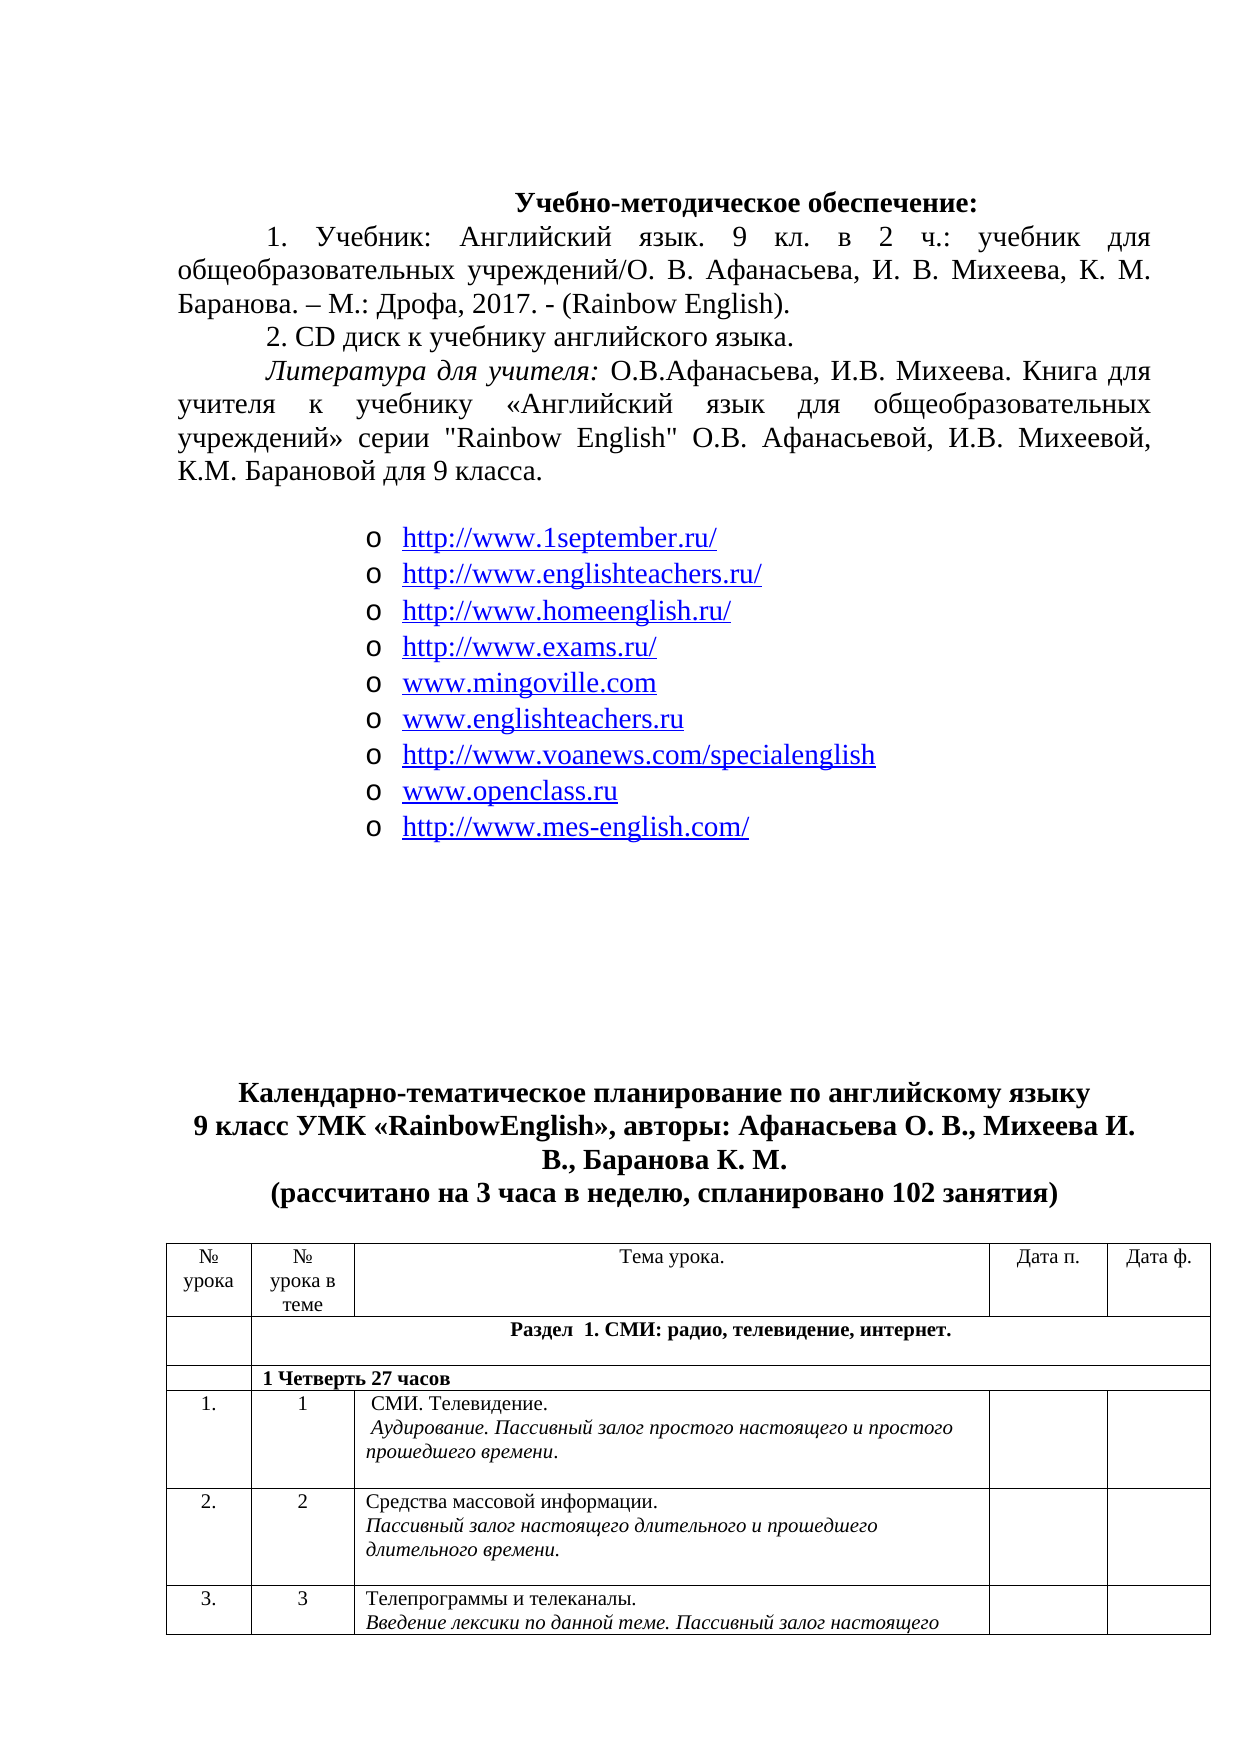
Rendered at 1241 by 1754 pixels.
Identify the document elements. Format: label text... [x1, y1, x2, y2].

text Литература для учителя: О.В.Афанасьева, И.В. Михеева. Книга для учителя к учебнику «Английский язык для общеобразовательных учреждений» серии "Rainbow English" О.В. Афанасьевой, И.В. Михеевой, К.М. Барановой для 9 класса. [177, 353, 1152, 487]
text Календарно-тематическое планирование по английскому языку [177, 1075, 1152, 1108]
list http://www.homeenglish.ru/ [365, 593, 1152, 629]
table_cell [1108, 1586, 1210, 1634]
table_cell [1108, 1391, 1210, 1487]
list http://www.voanews.com/specialenglish [365, 737, 1152, 773]
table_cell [355, 1586, 989, 1634]
list http://www.mes-english.com/ [365, 809, 1152, 845]
table_cell СМИ. Телевидение. Аудирование. Пассивный залог простого настоящего и простого прошедшего времени. [355, 1391, 989, 1487]
table_cell Средства массовой информации. Пассивный залог настоящего длительного и прошедшего длительного времени. [355, 1489, 989, 1585]
list http://www.englishteachers.ru/ [365, 557, 1152, 593]
table_cell [990, 1489, 1107, 1585]
table_cell [1108, 1489, 1210, 1585]
text 2. CD диск к учебнику английского языка. [177, 319, 1152, 353]
table_header Дата ф. [1108, 1244, 1210, 1316]
list http://www.1september.ru/ [365, 521, 1152, 557]
table_cell 2. [167, 1489, 251, 1585]
text Учебно-методическое обеспечение: [282, 185, 1122, 219]
list www.englishteachers.ru [365, 701, 1152, 737]
table_cell [167, 1366, 251, 1390]
table_header № урока [167, 1244, 251, 1316]
table_cell 3. [167, 1586, 251, 1634]
list http://www.exams.ru/ [365, 629, 1152, 665]
text 9 класс УМК «RainbowEnglish», авторы: Афанасьева О. В., Михеева И. В., Баранова К. М. [177, 1108, 1152, 1176]
table_cell 3 [252, 1586, 354, 1634]
table_cell Раздел 1. СМИ: радио, телевидение, интернет. [252, 1317, 1210, 1365]
table_cell [990, 1391, 1107, 1487]
table_cell 1. [167, 1391, 251, 1487]
text 1. Учебник: Английский язык. 9 кл. в 2 ч.: учебник для общеобразовательных учреждений/О. В. Афанасьева, И. В. Михеева, К. М. Баранова. – М.: Дрофа, 2017. - (Rainbow English). [177, 219, 1152, 319]
table_header № урока в теме [252, 1244, 354, 1316]
table_cell [990, 1586, 1107, 1634]
table_header Тема урока. [355, 1244, 989, 1316]
list www.openclass.ru [365, 773, 1152, 809]
table_cell 1 [252, 1391, 354, 1487]
table_cell 1 Четверть 27 часов [252, 1366, 1210, 1390]
list www.mingoville.com [365, 665, 1152, 701]
table_cell [167, 1317, 251, 1365]
table_header Дата п. [990, 1244, 1107, 1316]
table_cell 2 [252, 1489, 354, 1585]
text (рассчитано на 3 часа в неделю, спланировано 102 занятия) [177, 1176, 1152, 1209]
